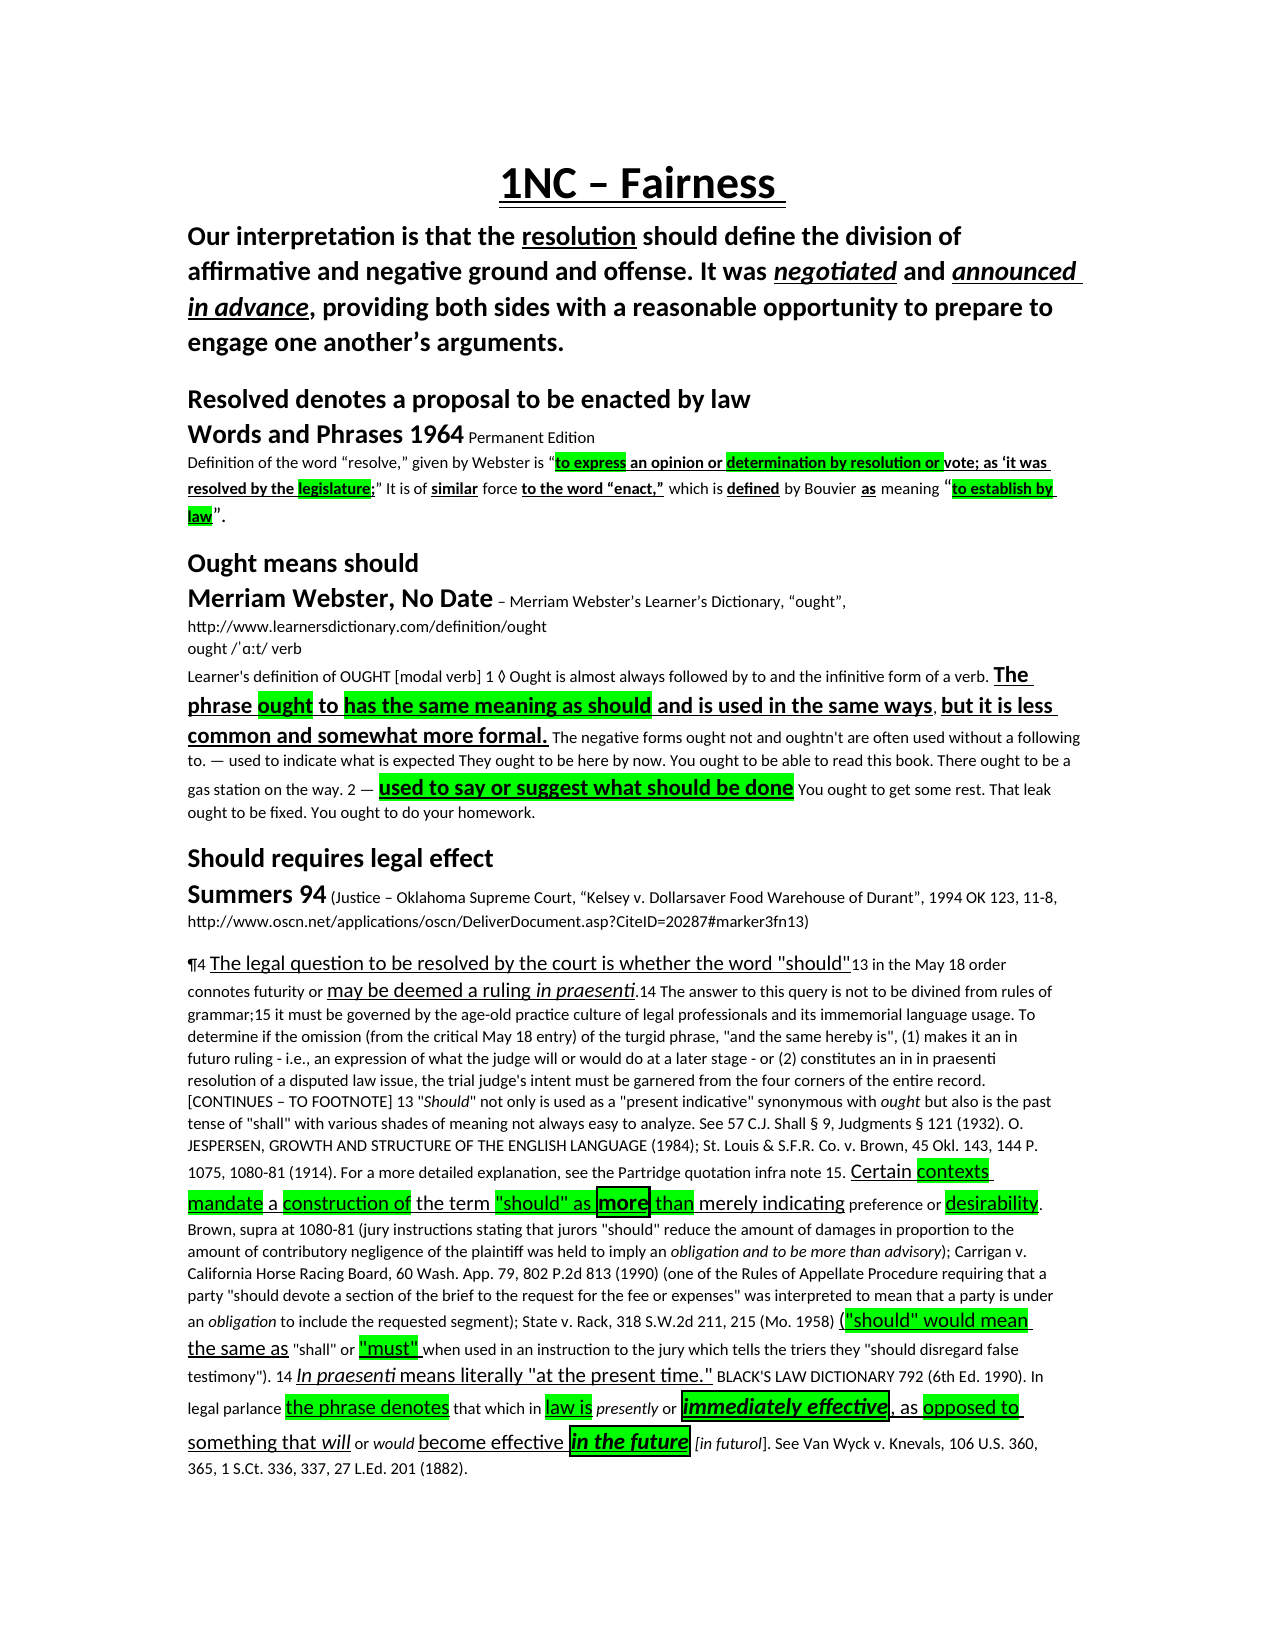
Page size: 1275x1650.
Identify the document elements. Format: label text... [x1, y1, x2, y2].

text Summers 94 (Justice – Oklahoma Supreme Court, “Kelsey v. Dollarsaver Food Warehouse of Durant”, 1994 OK 123, 11-8, http://www.oscn.net/applications/oscn/DeliverDocument.asp?CiteID=20287#marker3fn13) [187, 877, 1087, 932]
text ¶4 The legal question to be resolved by the court is whether the word "should"13 in the May 18 order connotes futurity or may be deemed a ruling in praesenti.14 The answer to this query is not to be divined from rules of grammar;15 it must be governed by the age-old practice culture of legal professionals and its immemorial language usage. To determine if the omission (from the critical May 18 entry) of the turgid phrase, "and the same hereby is", (1) makes it an in futuro ruling - i.e., an expression of what the judge will or would do at a later stage - or (2) constitutes an in in praesenti resolution of a disputed law issue, the trial judge's intent must be garnered from the four corners of the entire record. [CONTINUES – TO FOOTNOTE] 13 "Should" not only is used as a "present indicative" synonymous with ought but also is the past tense of "shall" with various shades of meaning not always easy to analyze. See 57 C.J. Shall § 9, Judgments § 121 (1932). O. JESPERSEN, GROWTH AND STRUCTURE OF THE ENGLISH LANGUAGE (1984); St. Louis & S.F.R. Co. v. Brown, 45 Okl. 143, 144 P. 1075, 1080-81 (1914). For a more detailed explanation, see the Partridge quotation infra note 15. Certain contexts mandate a construction of the term "should" as more than merely indicating preference or desirability. Brown, supra at 1080-81 (jury instructions stating that jurors "should" reduce the amount of damages in proportion to the amount of contributory negligence of the plaintiff was held to imply an obligation and to be more than advisory); Carrigan v. California Horse Racing Board, 60 Wash. App. 79, 802 P.2d 813 (1990) (one of the Rules of Appellate Procedure requiring that a party "should devote a section of the brief to the request for the fee or expenses" was interpreted to mean that a party is under an obligation to include the requested segment); State v. Rack, 318 S.W.2d 211, 215 (Mo. 1958) ("should" would mean the same as "shall" or "must" when used in an instruction to the jury which tells the triers they "should disregard false testimony"). 14 In praesenti means literally "at the present time." BLACK'S LAW DICTIONARY 792 (6th Ed. 1990). In legal parlance the phrase denotes that which in law is presently or immediately effective, as opposed to something that will or would become effective in the future [in futurol]. See Van Wyck v. Knevals, 106 U.S. 360, 365, 1 S.Ct. 336, 337, 27 L.Ed. 201 (1882). [187, 950, 1057, 1479]
subtitle Our interpretation is that the resolution should define the division of affirmative and negative ground and offense. It was negotiated and announced in advance, providing both sides with a reasonable opportunity to prepare to engage one another’s arguments. [187, 219, 1087, 358]
subtitle Should requires legal effect [187, 841, 1087, 874]
text Merriam Webster, No Date – Merriam Webster’s Learner’s Dictionary, “ought”, http://www.learnersdictionary.com/definition/ought ought /ˈɑːt/ verb Learner's definition of OUGHT [modal verb] 1 ◊ Ought is almost always followed by to and the infinitive form of a verb. The phrase ought to has the same meaning as should and is used in the same ways, but it is less common and somewhat more formal. The negative forms ought not and oughtn't are often used without a following to. — used to indicate what is expected They ought to be here by now. You ought to be able to read this book. There ought to be a gas station on the way. 2 — used to say or suggest what should be done You ought to get some rest. That leak ought to be fixed. You ought to do your homework. [187, 582, 1087, 823]
text Resolved denotes a proposal to be enacted by law Words and Phrases 1964 Permanent Edition Definition of the word “resolve,” given by Webster is “to express an opinion or determination by resolution or vote; as ‘it was resolved by the legislature;” It is of similar force to the word “enact,” which is defined by Bouvier as meaning “to establish by law”. [187, 382, 1087, 527]
subtitle Ought means should [187, 546, 1087, 579]
subtitle 1NC – Fairness [187, 154, 1087, 210]
